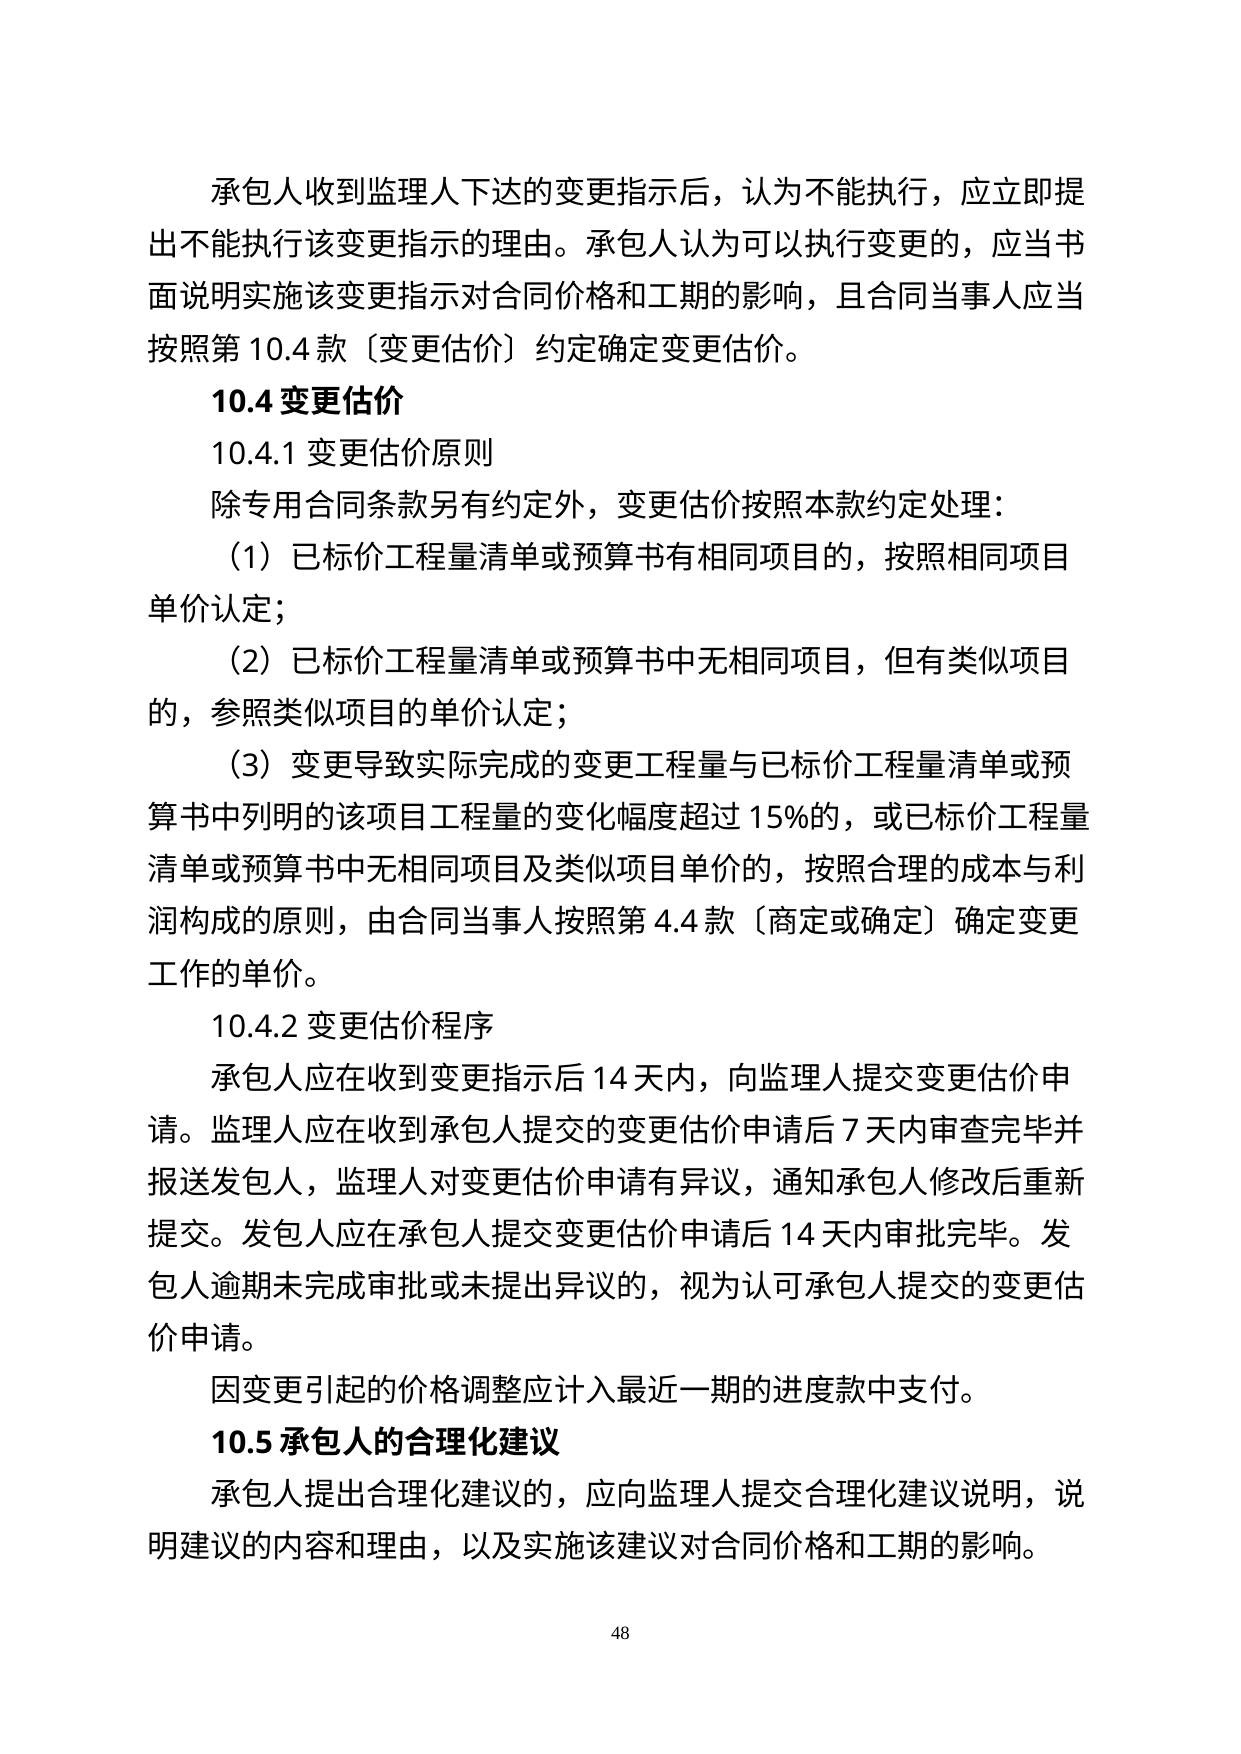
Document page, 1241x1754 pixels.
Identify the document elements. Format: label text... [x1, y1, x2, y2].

text （2）已标价工程量清单或预算书中无相同项目，但有类似项目的，参照类似项目的单价认定； [148, 631, 1092, 735]
text 承包人应在收到变更指示后14天内，向监理人提交变更估价申请。监理人应在收到承包人提交的变更估价申请后7天内审查完毕并报送发包人，监理人对变更估价申请有异议，通知承包人修改后重新提交。发包人应在承包人提交变更估价申请后14天内审批完毕。发包人逾期未完成审批或未提出异议的，视为认可承包人提交的变更估价申请。 [148, 1047, 1092, 1360]
text （1）已标价工程量清单或预算书有相同项目的，按照相同项目单价认定； [148, 527, 1092, 631]
text （3）变更导致实际完成的变更工程量与已标价工程量清单或预算书中列明的该项目工程量的变化幅度超过15%的，或已标价工程量清单或预算书中无相同项目及类似项目单价的，按照合理的成本与利润构成的原则，由合同当事人按照第4.4款〔商定或确定〕确定变更工作的单价。 [148, 735, 1092, 995]
text 10.4.2 变更估价程序 [148, 995, 1092, 1047]
subtitle 10.5承包人的合理化建议 [148, 1412, 1092, 1464]
text 除专用合同条款另有约定外，变更估价按照本款约定处理： [148, 474, 1092, 527]
text 10.4.1 变更估价原则 [148, 422, 1092, 474]
subtitle 10.4变更估价 [148, 370, 1092, 422]
text 因变更引起的价格调整应计入最近一期的进度款中支付。 [148, 1360, 1092, 1412]
text 承包人收到监理人下达的变更指示后，认为不能执行，应立即提出不能执行该变更指示的理由。承包人认为可以执行变更的，应当书面说明实施该变更指示对合同价格和工期的影响，且合同当事人应当按照第10.4款〔变更估价〕约定确定变更估价。 [148, 162, 1092, 370]
text 承包人提出合理化建议的，应向监理人提交合理化建议说明，说明建议的内容和理由，以及实施该建议对合同价格和工期的影响。 [148, 1464, 1092, 1568]
